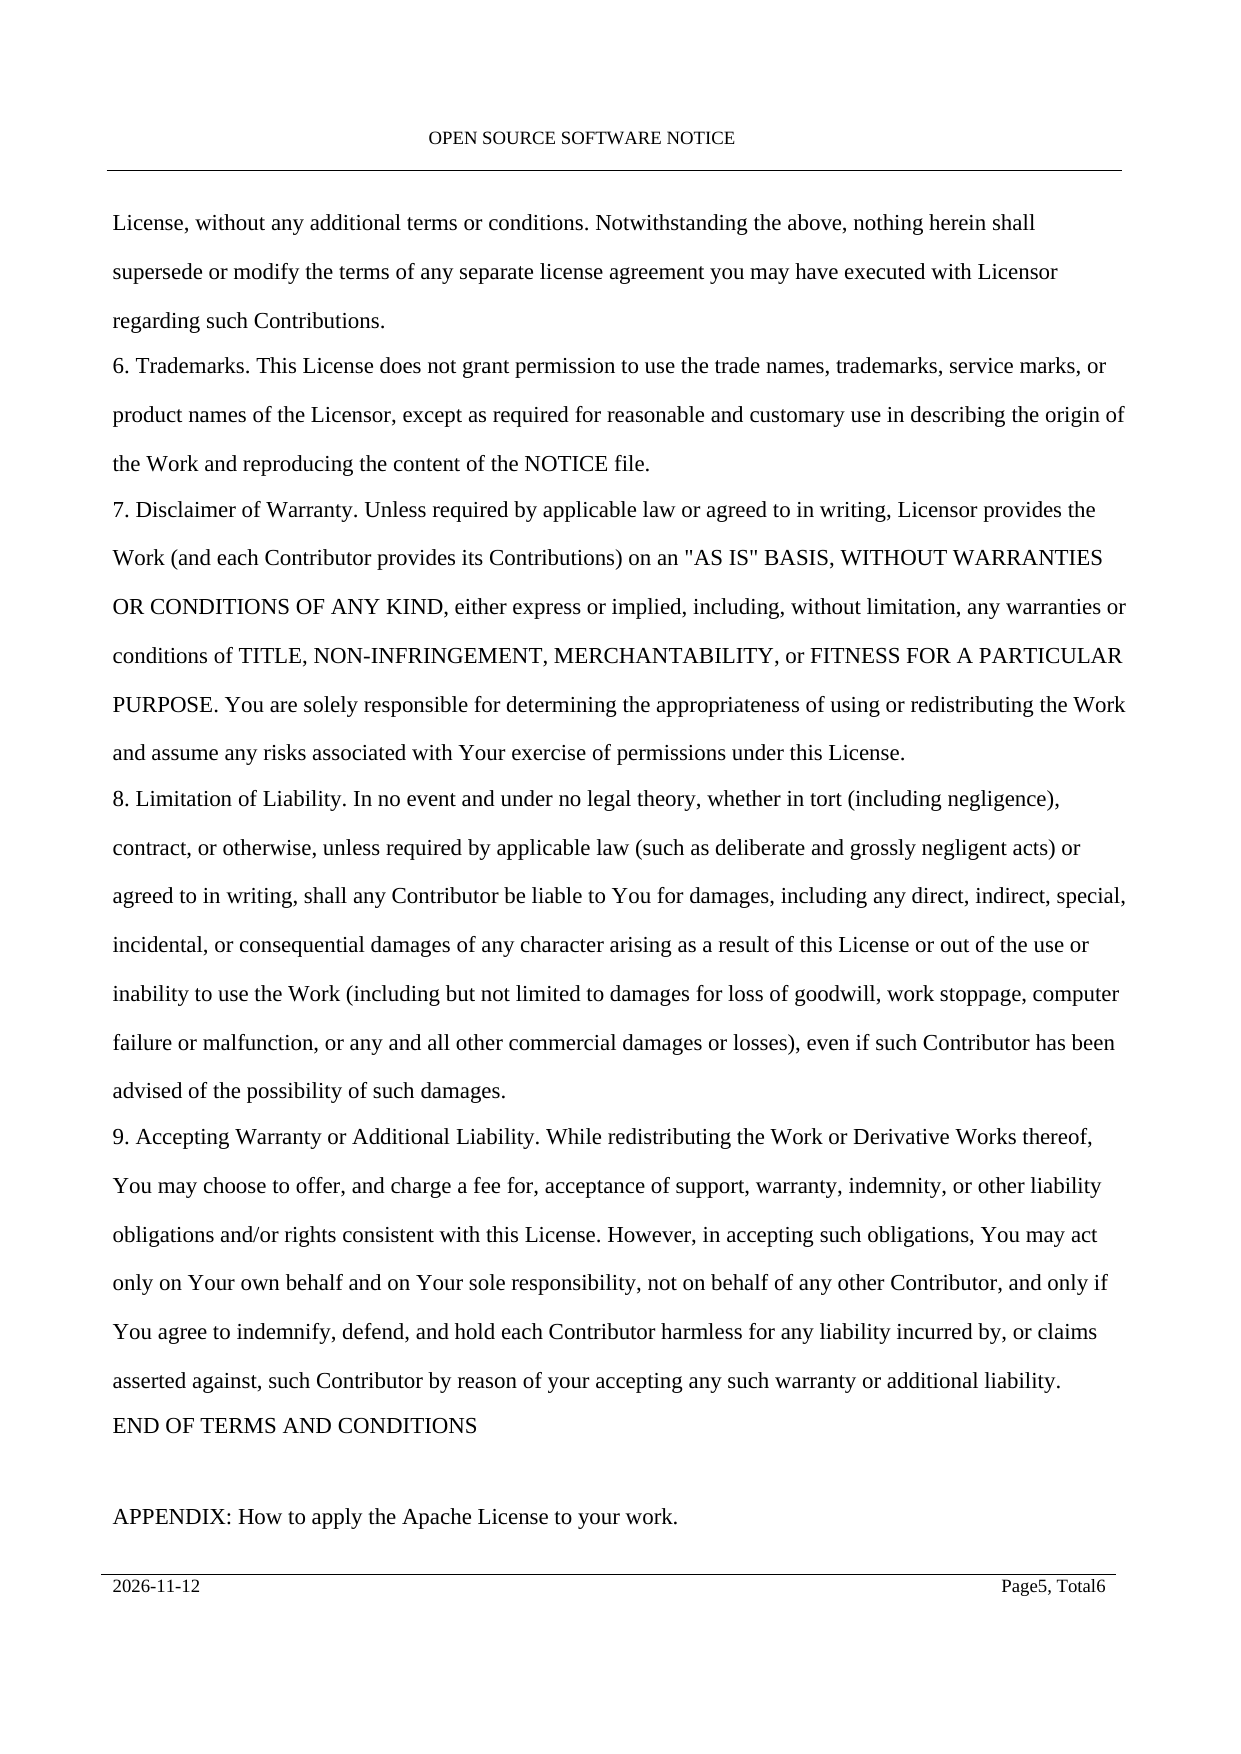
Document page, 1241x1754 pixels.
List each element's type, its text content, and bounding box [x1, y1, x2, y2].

text 9. Accepting Warranty or Additional Liability. While redistributing the Work or Derivative Works thereof, You may choose to offer, and charge a fee for, acceptance of support, warranty, indemnity, or other liability obligations and/or rights consistent with this License. However, in accepting such obligations, You may act only on Your own behalf and on Your sole responsibility, not on behalf of any other Contributor, and only if You agree to indemnify, defend, and hold each Contributor harmless for any liability incurred by, or claims asserted against, such Contributor by reason of your accepting any such warranty or additional liability. [112, 1120, 1128, 1396]
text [112, 206, 1128, 336]
text APPENDIX: How to apply the Apache License to your work. [112, 1500, 1128, 1533]
text 8. Limitation of Liability. In no event and under no legal theory, whether in tort (including negligence), contract, or otherwise, unless required by applicable law (such as deliberate and grossly negligent acts) or agreed to in writing, shall any Contributor be liable to You for damages, including any direct, indirect, special, incidental, or consequential damages of any character arising as a result of this License or out of the use or inability to use the Work (including but not limited to damages for loss of goodwill, work stoppage, computer failure or malfunction, or any and all other commercial damages or losses), even if such Contributor has been advised of the possibility of such damages. [112, 782, 1128, 1107]
text END OF TERMS AND CONDITIONS [112, 1409, 1128, 1442]
text 7. Disclaimer of Warranty. Unless required by applicable law or agreed to in writing, Licensor provides the Work (and each Contributor provides its Contributions) on an "AS IS" BASIS, WITHOUT WARRANTIES OR CONDITIONS OF ANY KIND, either express or implied, including, without limitation, any warranties or conditions of TITLE, NON-INFRINGEMENT, MERCHANTABILITY, or FITNESS FOR A PARTICULAR PURPOSE. You are solely responsible for determining the appropriateness of using or redistributing the Work and assume any risks associated with Your exercise of permissions under this License. [112, 493, 1128, 769]
text 6. Trademarks. This License does not grant permission to use the trade names, trademarks, service marks, or product names of the Licensor, except as required for reasonable and customary use in describing the origin of the Work and reproducing the content of the NOTICE file. [112, 349, 1128, 479]
